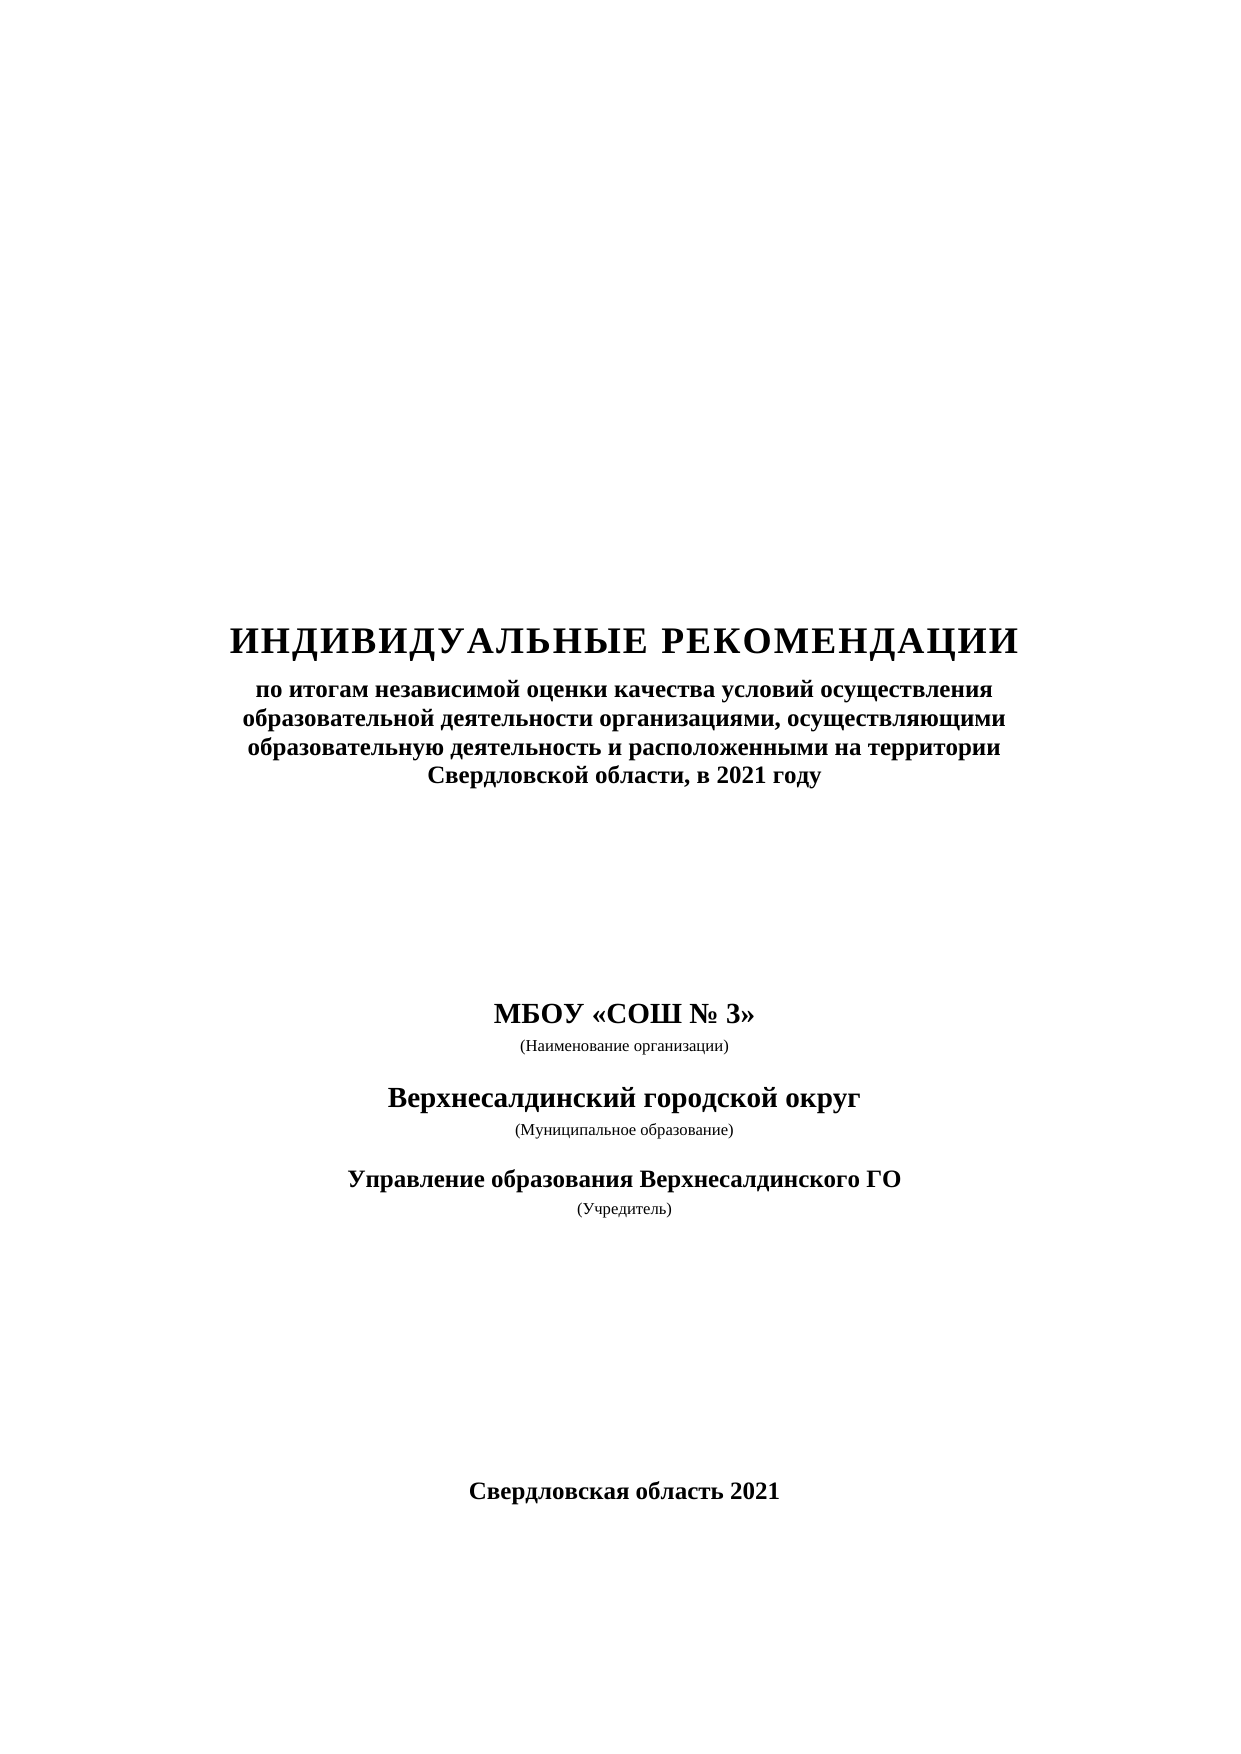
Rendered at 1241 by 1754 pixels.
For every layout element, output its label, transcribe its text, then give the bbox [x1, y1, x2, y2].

text ИНДИВИДУАЛЬНЫЕ РЕКОМЕНДАЦИИ [177, 619, 1071, 662]
text по итогам независимой оценки качества условий осуществления образовательной деятельности организациями, осуществляющими образовательную деятельность и расположенными на территории Свердловской области, в 2021 году [177, 674, 1071, 789]
text Управление образования Верхнесалдинского ГО [177, 1164, 1071, 1193]
text (Учредитель) [177, 1199, 1071, 1218]
text Свердловская область 2021 [177, 1476, 1071, 1505]
text (Наименование организации) [177, 1036, 1071, 1055]
text (Муниципальное образование) [177, 1120, 1071, 1139]
text МБОУ «СОШ № 3» [177, 996, 1071, 1030]
text Верхнесалдинский городской округ [177, 1080, 1071, 1114]
